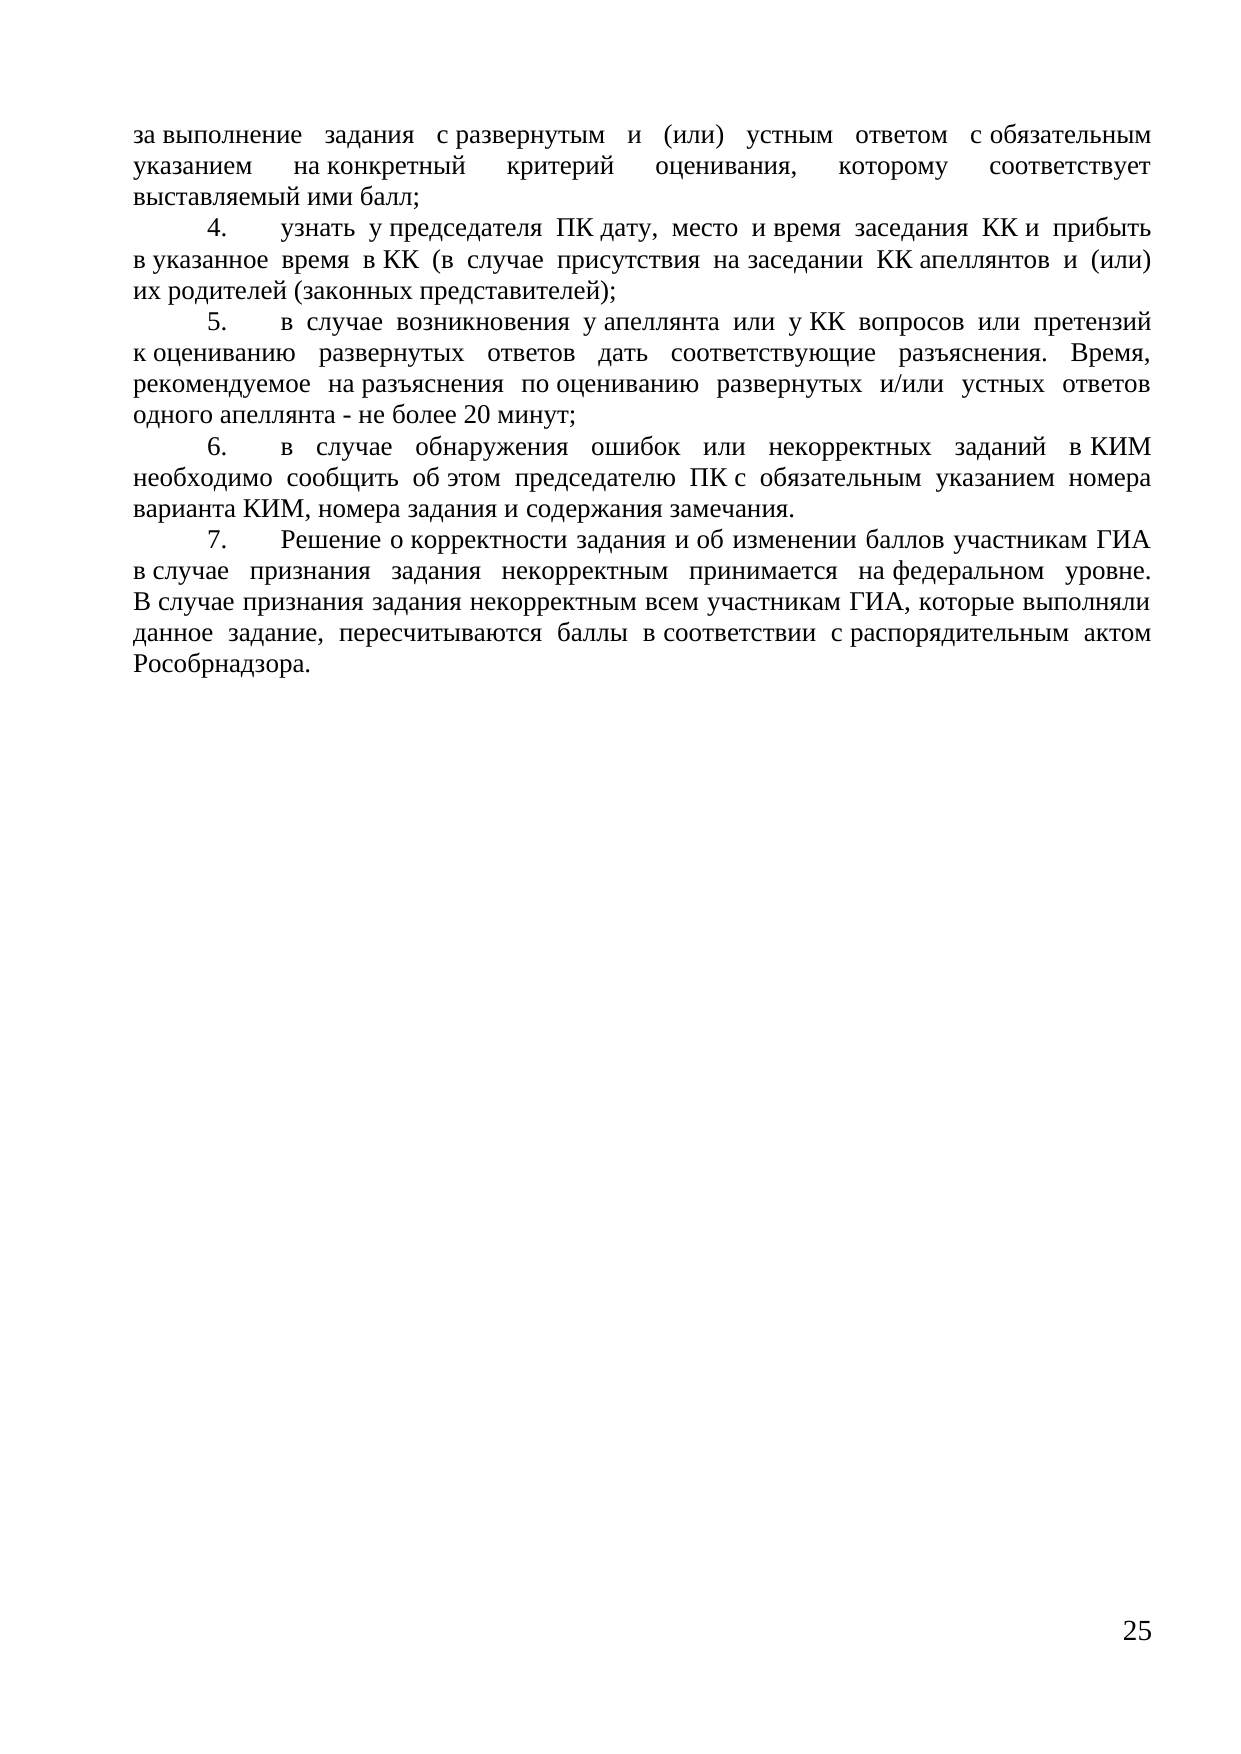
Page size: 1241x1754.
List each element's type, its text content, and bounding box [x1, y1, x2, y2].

list Решение о корректности задания и об изменении баллов участникам ГИА в случае признания задания некорректным принимается на федеральном уровне. В случае признания задания некорректным всем участникам ГИА, которые выполняли данное задание, пересчитываются баллы в соответствии с распорядительным актом Рособрнадзора. [133, 523, 1152, 679]
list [133, 118, 1152, 212]
list в случае обнаружения ошибок или некорректных заданий в КИМ необходимо сообщить об этом председателю ПК с обязательным указанием номера варианта КИМ, номера задания и содержания замечания. [133, 429, 1152, 523]
list в случае возникновения у апеллянта или у КК вопросов или претензий к оцениванию развернутых ответов дать соответствующие разъяснения. Время, рекомендуемое на разъяснения по оцениванию развернутых и/или устных ответов одного апеллянта - не более 20 минут; [133, 305, 1152, 429]
list узнать у председателя ПК дату, место и время заседания КК и прибыть в указанное время в КК (в случае присутствия на заседании КК апеллянтов и (или) их родителей (законных представителей); [133, 212, 1152, 305]
